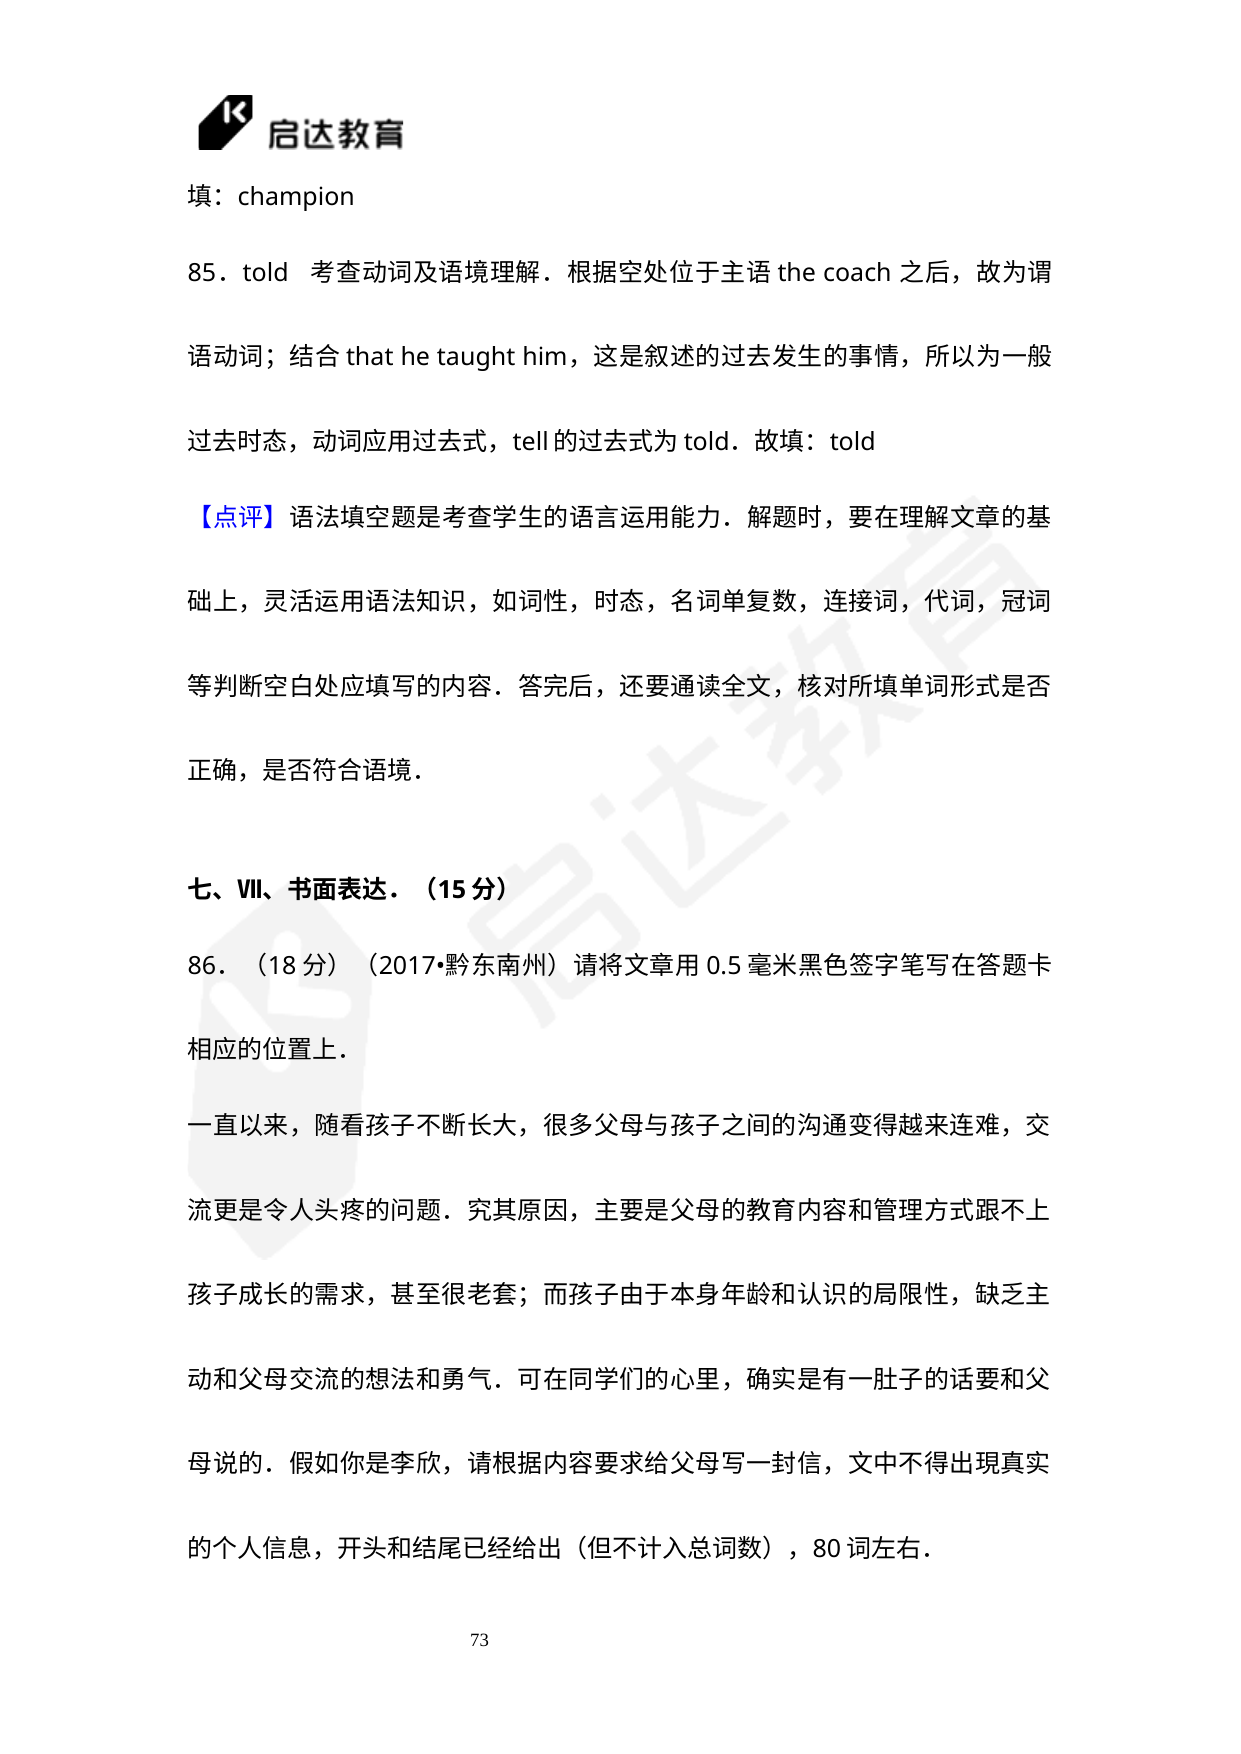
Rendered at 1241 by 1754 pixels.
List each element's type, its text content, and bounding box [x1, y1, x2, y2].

text 84．champion 考查名词及语境理解．根据关键词the及汉语"冠军"可知此处应填名词，"冠军"为champion，此句指他是冠军，故用单数形式即可．故填：champion [187, 162, 1053, 227]
text 一直以来，随看孩子不断长大，很多父母与孩子之间的沟通变得越来连难，交流更是令人头疼的问题．究其原因，主要是父母的教育内容和管理方式跟不上孩子成长的需求，甚至很老套；而孩子由于本身年龄和认识的局限性，缺乏主动和父母交流的想法和勇气．可在同学们的心里，确实是有一肚子的话要和父母说的．假如你是李欣，请根据内容要求给父母写一封信，文中不得出現真实的个人信息，开头和结尾已经给出（但不计入总词数），80词左右． [187, 1091, 1053, 1579]
text 【点评】语法填空题是考查学生的语言运用能力．解题时，要在理解文章的基础上，灵活运用语法知识，如词性，时态，名词单复数，连接词，代词，冠词等判断空白处应填写的内容．答完后，还要通读全文，核对所填单词形式是否正确，是否符合语境． [187, 483, 1053, 801]
picture [198, 95, 404, 150]
text 86．（18分）（2017•黔东南州）请将文章用0.5毫米黑色签字笔写在答题卡相应的位置上． [187, 931, 1053, 1081]
text 85．told 考查动词及语境理解．根据空处位于主语the coach 之后，故为谓语动词；结合that he taught him，这是叙述的过去发生的事情，所以为一般过去时态，动词应用过去式，tell的过去式为told．故填：told [187, 238, 1053, 472]
text 七、Ⅶ、书面表达．（15分） [187, 855, 1053, 920]
